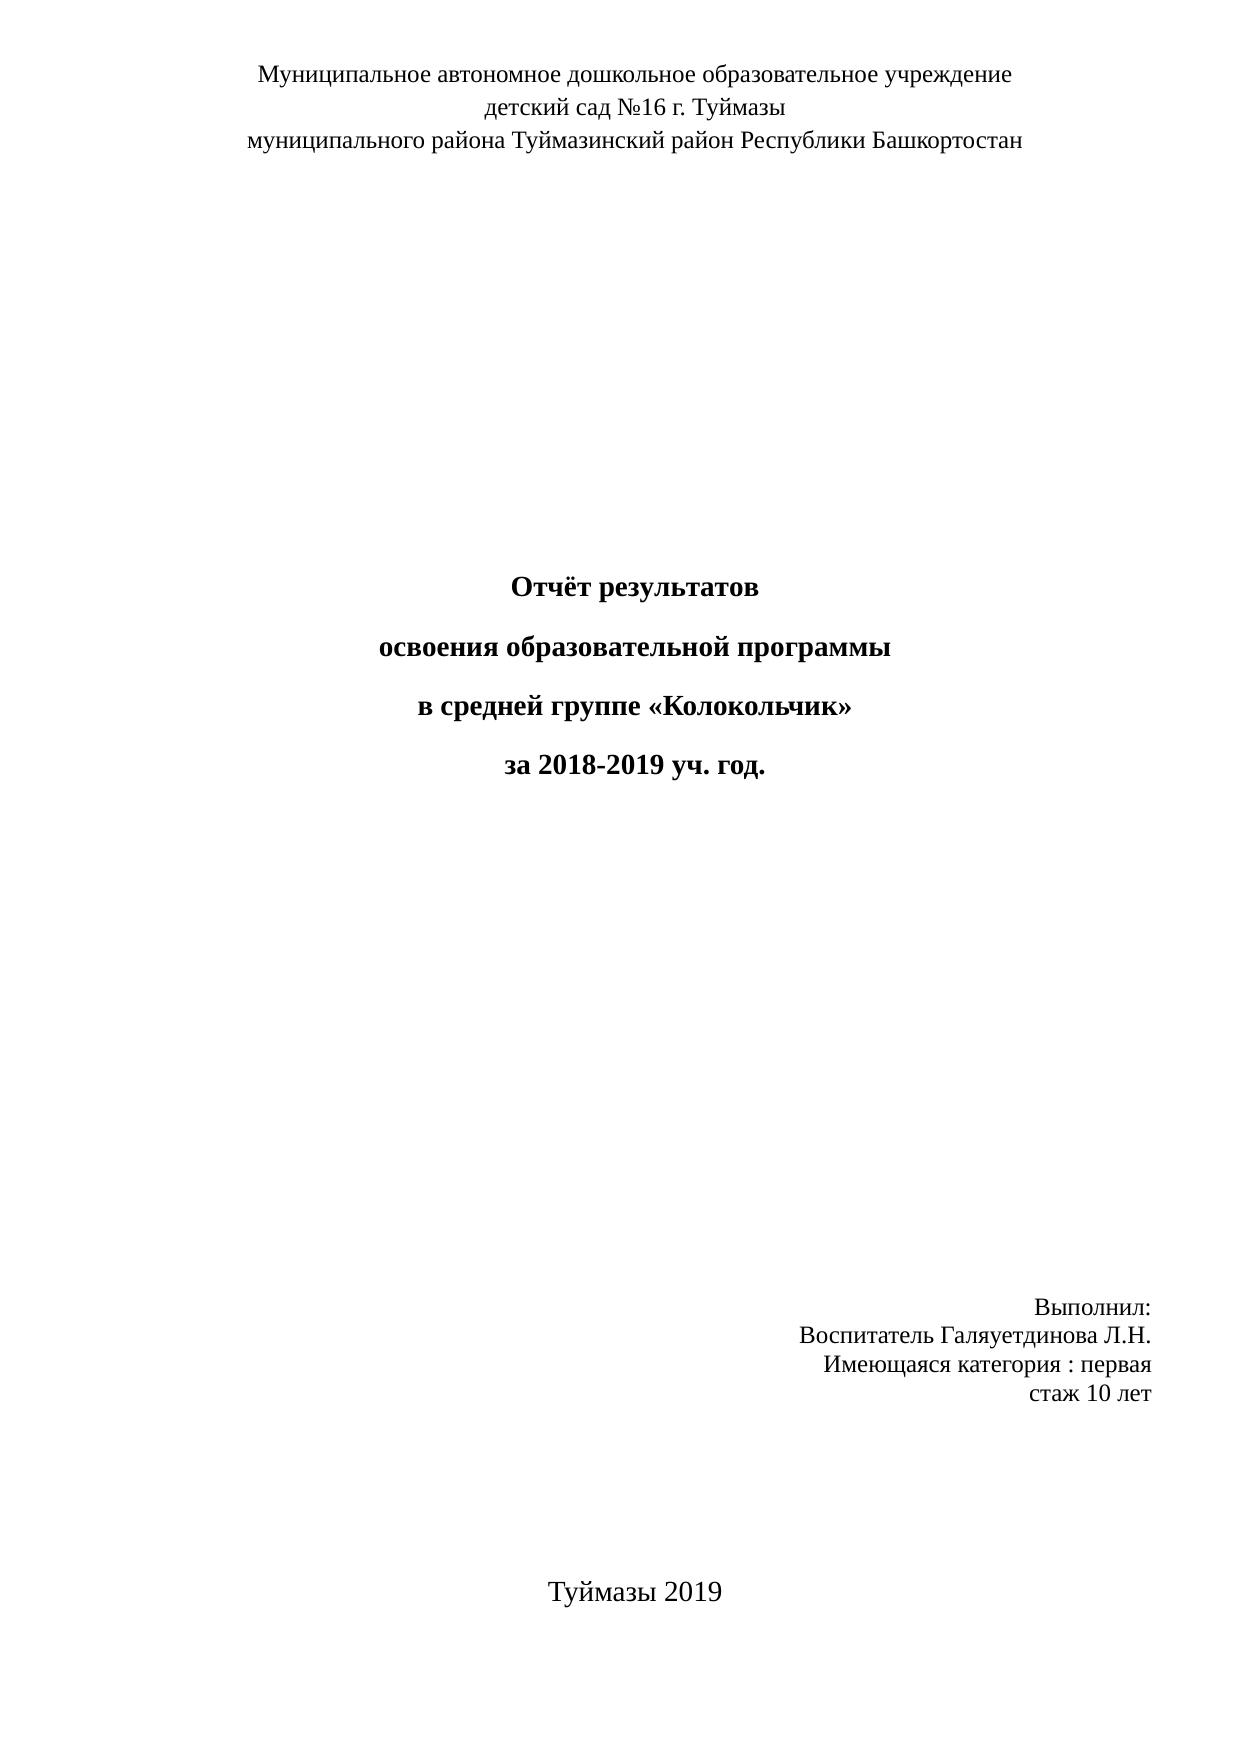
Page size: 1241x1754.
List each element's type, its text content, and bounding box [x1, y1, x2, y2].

text Муниципальное автономное дошкольное образовательное учреждение [118, 59, 1152, 88]
text Воспитатель Галяуетдинова Л.Н. [118, 1320, 1152, 1349]
text за 2018-2019 уч. год. [118, 747, 1152, 781]
text в средней группе «Колокольчик» [118, 688, 1152, 722]
text Выполнил: [118, 1292, 1152, 1320]
text освоения образовательной программы [118, 629, 1152, 662]
text стаж 10 лет [118, 1378, 1152, 1407]
text Имеющаяся категория : первая [118, 1349, 1152, 1378]
text Туймазы 2019 [118, 1574, 1152, 1608]
text детский сад №16 г. Туймазы муниципального района Туймазинский район Республики Башкортостан [118, 92, 1152, 154]
text Отчёт результатов [118, 569, 1152, 603]
